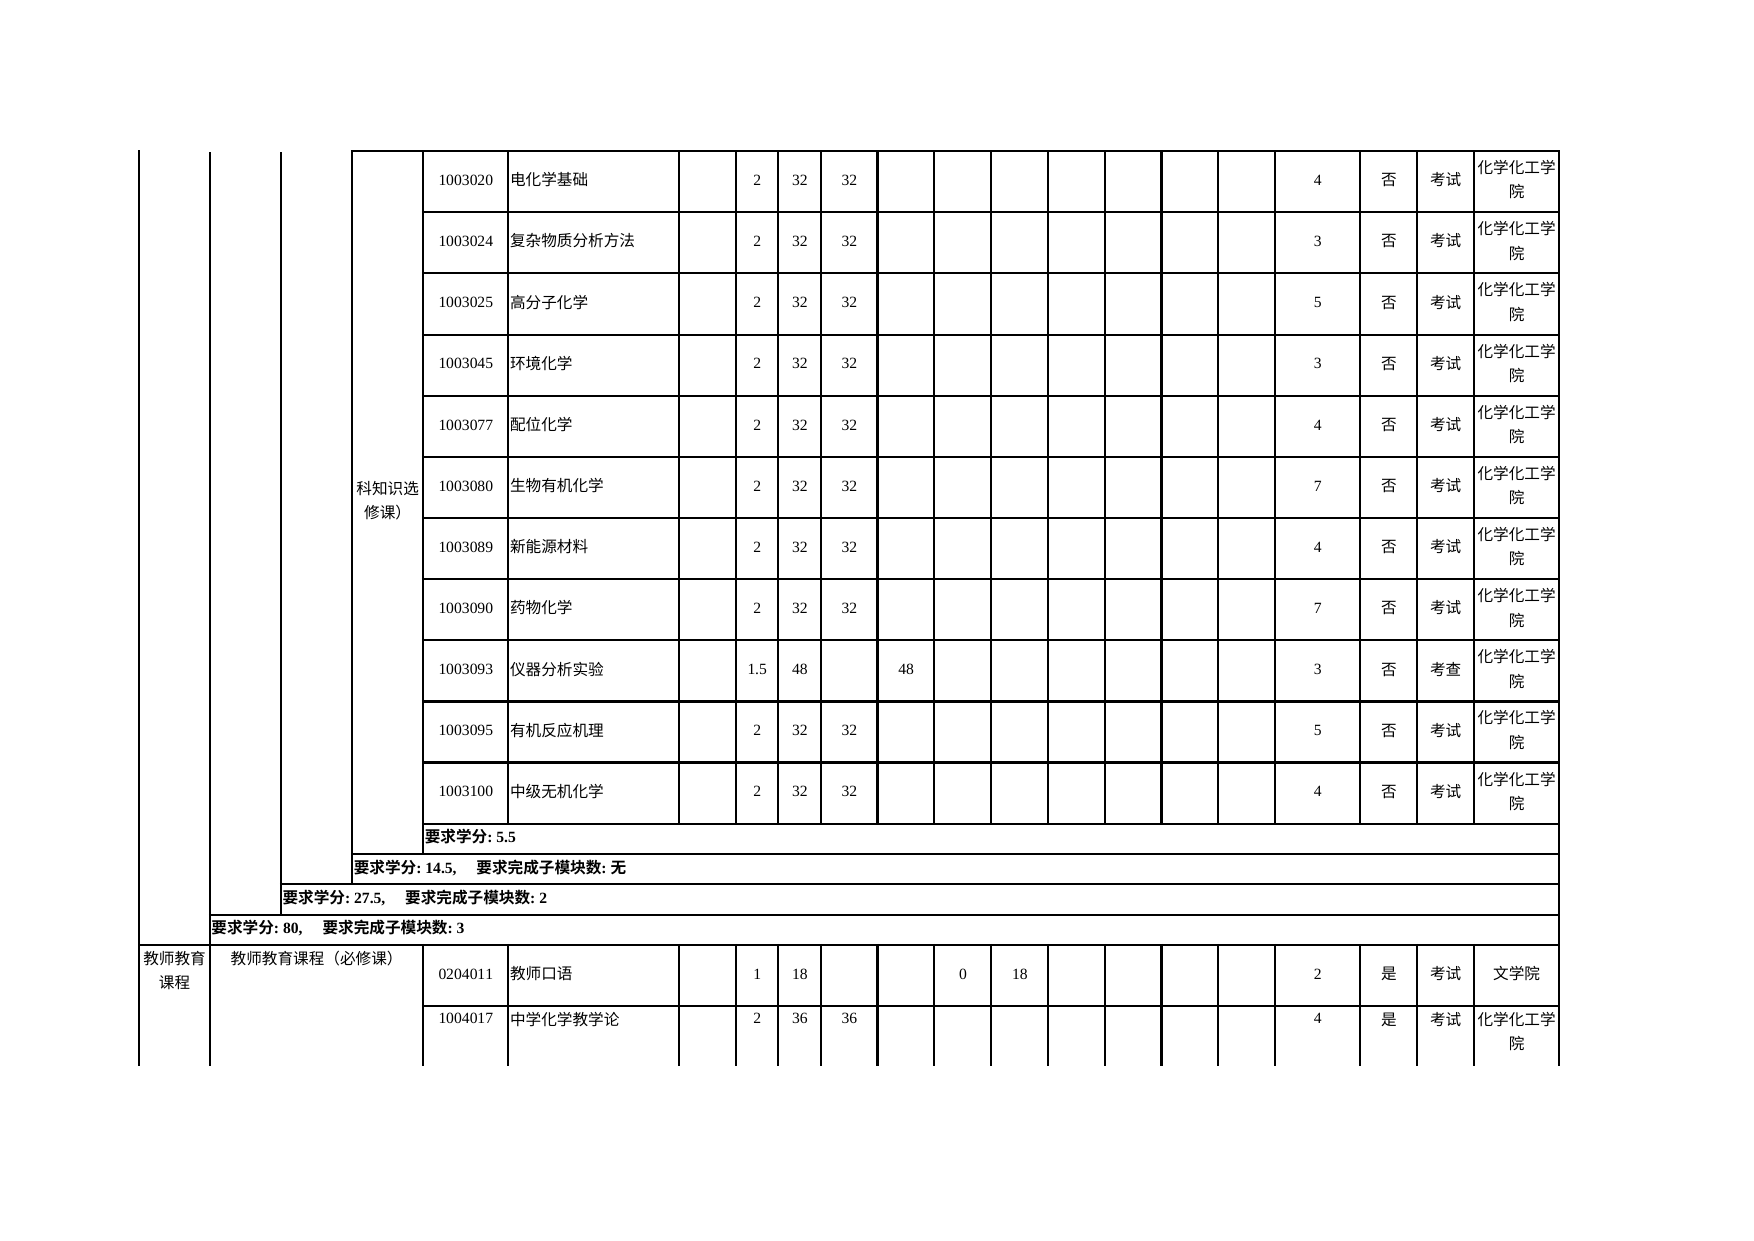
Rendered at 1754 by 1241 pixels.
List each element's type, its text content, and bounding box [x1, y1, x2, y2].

table_cell [879, 274, 933, 333]
table_cell 2 [737, 274, 777, 333]
table_cell 教师教育课程 [140, 946, 209, 1066]
table_cell [1163, 519, 1217, 578]
table_cell 1003089 [424, 519, 507, 578]
table_cell [1106, 703, 1160, 761]
table_cell 环境化学 [509, 336, 678, 394]
table_cell [992, 336, 1047, 394]
table_cell [1049, 580, 1104, 639]
table_cell [1106, 1007, 1160, 1066]
table_cell 2 [737, 336, 777, 394]
table_cell [1219, 703, 1274, 761]
table_cell [992, 397, 1047, 456]
table_cell 要求学分: 27.5, 要求完成子模块数: 2 [282, 885, 1558, 913]
table_cell [935, 764, 990, 823]
table_cell 32 [822, 764, 876, 823]
table_cell 否 [1361, 397, 1416, 456]
table_cell [680, 641, 735, 700]
table_cell 考试 [1418, 458, 1473, 517]
table_cell 3 [1276, 641, 1359, 700]
table_cell 1.5 [737, 641, 777, 700]
table_cell [1163, 458, 1217, 517]
table_cell 2 [737, 1007, 777, 1066]
table_cell 7 [1276, 580, 1359, 639]
table_cell [680, 580, 735, 639]
table_cell 32 [822, 580, 876, 639]
table_cell 18 [779, 946, 820, 1005]
table_cell [680, 1007, 735, 1066]
table_cell [992, 213, 1047, 272]
table_cell [1219, 1007, 1274, 1066]
table_cell [1163, 946, 1217, 1005]
table_cell [1163, 1007, 1217, 1066]
table_cell [680, 703, 735, 761]
table_cell [680, 764, 735, 823]
table_cell 电化学基础 [509, 152, 678, 211]
table_cell 考试 [1418, 397, 1473, 456]
table_cell 2 [737, 703, 777, 761]
table_cell 要求学分: 14.5, 要求完成子模块数: 无 [353, 855, 1558, 883]
table_cell 考试 [1418, 580, 1473, 639]
table_cell [1106, 152, 1160, 211]
table_cell [680, 213, 735, 272]
table_cell 48 [879, 641, 933, 700]
table_cell [1219, 397, 1274, 456]
table_cell 2 [737, 580, 777, 639]
table_cell 否 [1361, 641, 1416, 700]
table_cell 2 [737, 213, 777, 272]
table_cell [992, 703, 1047, 761]
table_cell [992, 152, 1047, 211]
table_cell [935, 458, 990, 517]
table_cell 32 [822, 397, 876, 456]
table_cell [1106, 764, 1160, 823]
table_cell 5 [1276, 274, 1359, 333]
table_cell 文学院 [1475, 946, 1558, 1005]
table_cell 36 [779, 1007, 820, 1066]
table_cell [1163, 764, 1217, 823]
table_cell 32 [822, 519, 876, 578]
table_cell 32 [822, 213, 876, 272]
table_cell [1219, 519, 1274, 578]
table_cell [1049, 641, 1104, 700]
table_cell 化学化工学院 [1475, 458, 1558, 517]
table_cell 2 [737, 397, 777, 456]
table_cell 否 [1361, 519, 1416, 578]
table_cell 中级无机化学 [509, 764, 678, 823]
table_cell 化学化工学院 [1475, 213, 1558, 272]
table_cell 5 [1276, 703, 1359, 761]
table_cell [822, 946, 876, 1005]
table_cell 配位化学 [509, 397, 678, 456]
table_cell 否 [1361, 274, 1416, 333]
table_cell 1003020 [424, 152, 507, 211]
table_cell 考试 [1418, 703, 1473, 761]
table_cell [1219, 213, 1274, 272]
table_cell 1003024 [424, 213, 507, 272]
table_cell 32 [779, 213, 820, 272]
table_cell 化学化工学院 [1475, 397, 1558, 456]
table_cell 考试 [1418, 764, 1473, 823]
table_cell [1049, 1007, 1104, 1066]
table_cell [1163, 336, 1217, 394]
table_cell [879, 336, 933, 394]
table_cell 1003090 [424, 580, 507, 639]
table_cell [680, 397, 735, 456]
table_cell 新能源材料 [509, 519, 678, 578]
table_cell [935, 336, 990, 394]
table_cell 化学化工学院 [1475, 152, 1558, 211]
table_cell 2 [737, 519, 777, 578]
table_cell 化学化工学院 [1475, 641, 1558, 700]
table_cell [1163, 213, 1217, 272]
table_cell [1219, 946, 1274, 1005]
table_cell [1219, 580, 1274, 639]
table_cell [680, 336, 735, 394]
table_cell 复杂物质分析方法 [509, 213, 678, 272]
table_cell 0204011 [424, 946, 507, 1005]
table_cell [992, 274, 1047, 333]
table_cell 4 [1276, 519, 1359, 578]
table_cell 4 [1276, 1007, 1359, 1066]
table_cell [992, 458, 1047, 517]
table_cell 否 [1361, 703, 1416, 761]
table_cell 否 [1361, 458, 1416, 517]
table_cell [879, 764, 933, 823]
table_cell 32 [779, 274, 820, 333]
table_cell 32 [822, 152, 876, 211]
table_cell [992, 519, 1047, 578]
table_cell [1219, 274, 1274, 333]
table_cell [1106, 641, 1160, 700]
table_cell [935, 703, 990, 761]
table_cell 考试 [1418, 946, 1473, 1005]
table_cell 生物有机化学 [509, 458, 678, 517]
table_cell 32 [779, 764, 820, 823]
table_cell [1219, 152, 1274, 211]
table_cell 考试 [1418, 274, 1473, 333]
table_cell [1163, 580, 1217, 639]
table_cell 32 [822, 703, 876, 761]
table_cell 1003093 [424, 641, 507, 700]
table_cell [1219, 458, 1274, 517]
table_cell 2 [1276, 946, 1359, 1005]
table_cell 18 [992, 946, 1047, 1005]
table_cell 教师教育课程（必修课） [211, 946, 422, 1066]
table_cell 否 [1361, 580, 1416, 639]
table_cell 36 [822, 1007, 876, 1066]
table_cell 否 [1361, 213, 1416, 272]
table_cell [1219, 641, 1274, 700]
table_cell [1163, 397, 1217, 456]
table_cell 否 [1361, 764, 1416, 823]
table_cell 0 [935, 946, 990, 1005]
table_cell 48 [779, 641, 820, 700]
table_cell 4 [1276, 764, 1359, 823]
table_cell [992, 764, 1047, 823]
table_cell [1049, 519, 1104, 578]
table_cell 否 [1361, 336, 1416, 394]
table_cell 有机反应机理 [509, 703, 678, 761]
table_cell 7 [1276, 458, 1359, 517]
table_cell [1106, 519, 1160, 578]
table_cell [935, 152, 990, 211]
table_cell [992, 641, 1047, 700]
table_cell [935, 580, 990, 639]
table_cell [680, 519, 735, 578]
table_cell [1163, 703, 1217, 761]
table_cell 32 [779, 336, 820, 394]
table_cell 32 [779, 703, 820, 761]
table_cell 2 [737, 458, 777, 517]
table_cell [680, 274, 735, 333]
table_cell [935, 213, 990, 272]
table_cell [1106, 580, 1160, 639]
table_cell 考试 [1418, 152, 1473, 211]
table_cell 化学化工学院 [1475, 519, 1558, 578]
table_cell 1003077 [424, 397, 507, 456]
table_cell [822, 641, 876, 700]
table_cell [1163, 641, 1217, 700]
table_cell 考查 [1418, 641, 1473, 700]
table_cell 3 [1276, 213, 1359, 272]
table_cell [992, 580, 1047, 639]
table_cell 32 [779, 519, 820, 578]
table_cell 考试 [1418, 1007, 1473, 1066]
table_cell 化学化工学院 [1475, 336, 1558, 394]
table_cell 要求学分: 5.5 [424, 825, 1558, 853]
table_cell 高分子化学 [509, 274, 678, 333]
table_cell [935, 274, 990, 333]
table_cell [1049, 152, 1104, 211]
table_cell 化学化工学院 [1475, 764, 1558, 823]
table_cell 4 [1276, 152, 1359, 211]
table_cell 2 [737, 764, 777, 823]
table_cell 1003025 [424, 274, 507, 333]
table_cell [680, 946, 735, 1005]
table_cell 教师口语 [509, 946, 678, 1005]
table_cell [879, 152, 933, 211]
table_cell 是 [1361, 1007, 1416, 1066]
table_cell [1163, 274, 1217, 333]
table_cell 32 [822, 336, 876, 394]
table_cell [1049, 458, 1104, 517]
table_cell [935, 1007, 990, 1066]
table_cell [1219, 764, 1274, 823]
table_cell [680, 152, 735, 211]
table_cell [935, 519, 990, 578]
table_cell 是 [1361, 946, 1416, 1005]
table_cell [1049, 213, 1104, 272]
table_cell 32 [779, 580, 820, 639]
table_cell 32 [822, 458, 876, 517]
table_cell 32 [779, 397, 820, 456]
table_cell [879, 519, 933, 578]
table_cell [1106, 458, 1160, 517]
table_cell [1049, 703, 1104, 761]
table_cell 1003080 [424, 458, 507, 517]
table_cell 化学化工学院 [1475, 274, 1558, 333]
table_cell 4 [1276, 397, 1359, 456]
table_cell 2 [737, 152, 777, 211]
table_cell [1106, 397, 1160, 456]
table_cell [1163, 152, 1217, 211]
table_cell [680, 458, 735, 517]
table_cell [1106, 274, 1160, 333]
table_cell [879, 213, 933, 272]
table_cell 化学化工学院 [1475, 580, 1558, 639]
table_cell [935, 641, 990, 700]
table_cell 32 [779, 458, 820, 517]
table_cell 3 [1276, 336, 1359, 394]
table_cell [879, 946, 933, 1005]
table_cell [1106, 213, 1160, 272]
table_cell [1049, 397, 1104, 456]
table_cell 化学化工学院 [1475, 703, 1558, 761]
table_cell [879, 580, 933, 639]
table_cell 1003095 [424, 703, 507, 761]
table_cell 1003045 [424, 336, 507, 394]
table_cell [1049, 946, 1104, 1005]
table_cell [879, 703, 933, 761]
table_cell [879, 458, 933, 517]
table_cell 考试 [1418, 213, 1473, 272]
table_cell 否 [1361, 152, 1416, 211]
table_cell [1106, 336, 1160, 394]
table_cell 1 [737, 946, 777, 1005]
table_cell 中学化学教学论 [509, 1007, 678, 1066]
table_cell 专业发展课程（学科知识选修课） [353, 152, 422, 853]
table_cell [992, 1007, 1047, 1066]
table_cell [1049, 274, 1104, 333]
table_cell [1049, 764, 1104, 823]
table_cell 32 [822, 274, 876, 333]
table_cell [935, 397, 990, 456]
table_cell [1219, 336, 1274, 394]
table_cell 要求学分: 80, 要求完成子模块数: 3 [211, 916, 1558, 944]
table_cell 32 [779, 152, 820, 211]
table_cell 考试 [1418, 336, 1473, 394]
table_cell [1049, 336, 1104, 394]
table_cell 化学化工学院 [1475, 1007, 1558, 1066]
table_cell [1106, 946, 1160, 1005]
table_cell 1004017 [424, 1007, 507, 1066]
table_cell 1003100 [424, 764, 507, 823]
table_cell [879, 1007, 933, 1066]
table_cell [879, 397, 933, 456]
table_cell 考试 [1418, 519, 1473, 578]
table_cell 药物化学 [509, 580, 678, 639]
table_cell 仪器分析实验 [509, 641, 678, 700]
